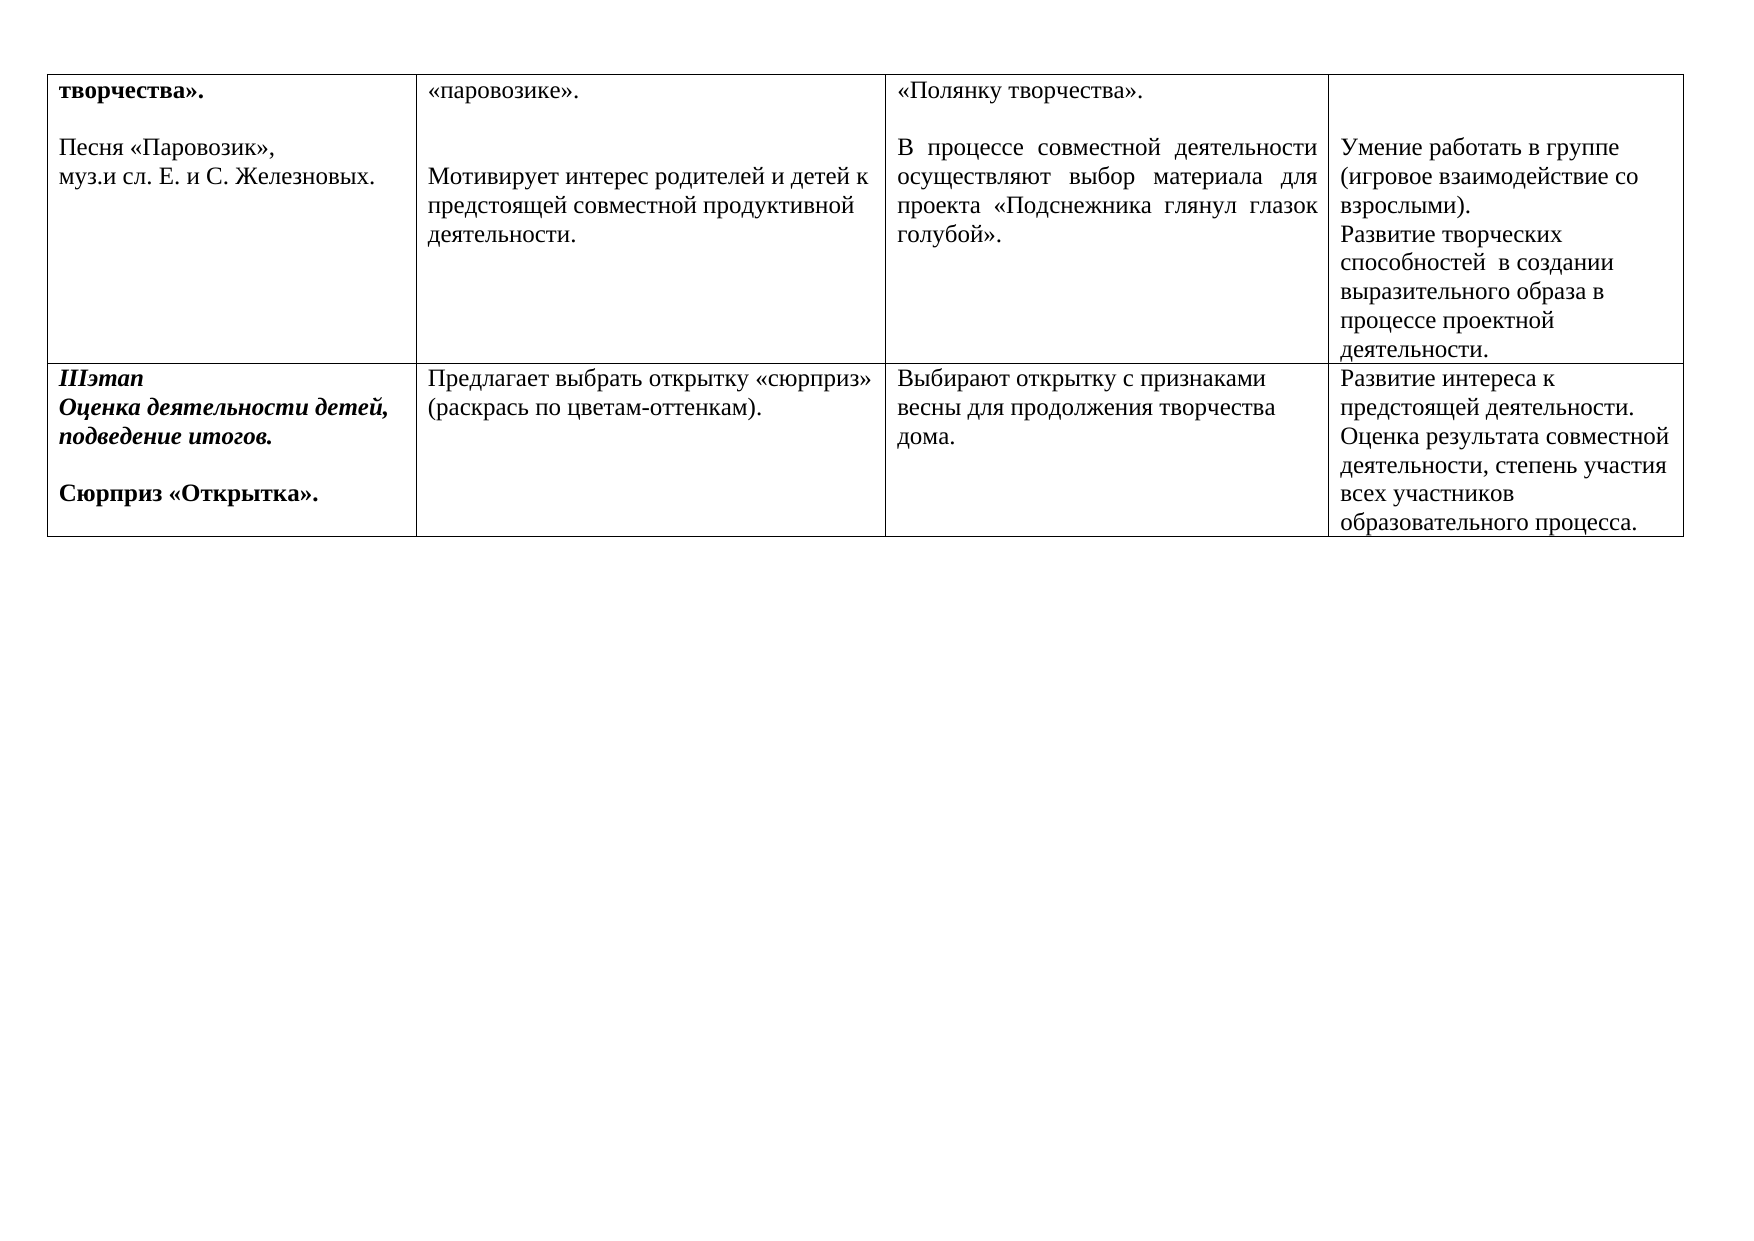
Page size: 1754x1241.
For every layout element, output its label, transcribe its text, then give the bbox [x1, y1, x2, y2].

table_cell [886, 75, 1328, 362]
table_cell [417, 75, 885, 362]
table_cell Предлагает выбрать открытку «сюрприз» (раскрась по цветам-оттенкам). [417, 364, 885, 536]
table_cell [48, 75, 416, 362]
table_cell Выбирают открытку с признаками весны для продолжения творчества дома. [886, 364, 1328, 536]
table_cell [1329, 75, 1683, 362]
table_cell Развитие интереса к предстоящей деятельности. Оценка результата совместной деятельности, степень участия всех участников образовательного процесса. [1329, 364, 1683, 536]
table_cell IIIэтап Оценка деятельности детей, подведение итогов. Сюрприз «Открытка». [48, 364, 416, 536]
